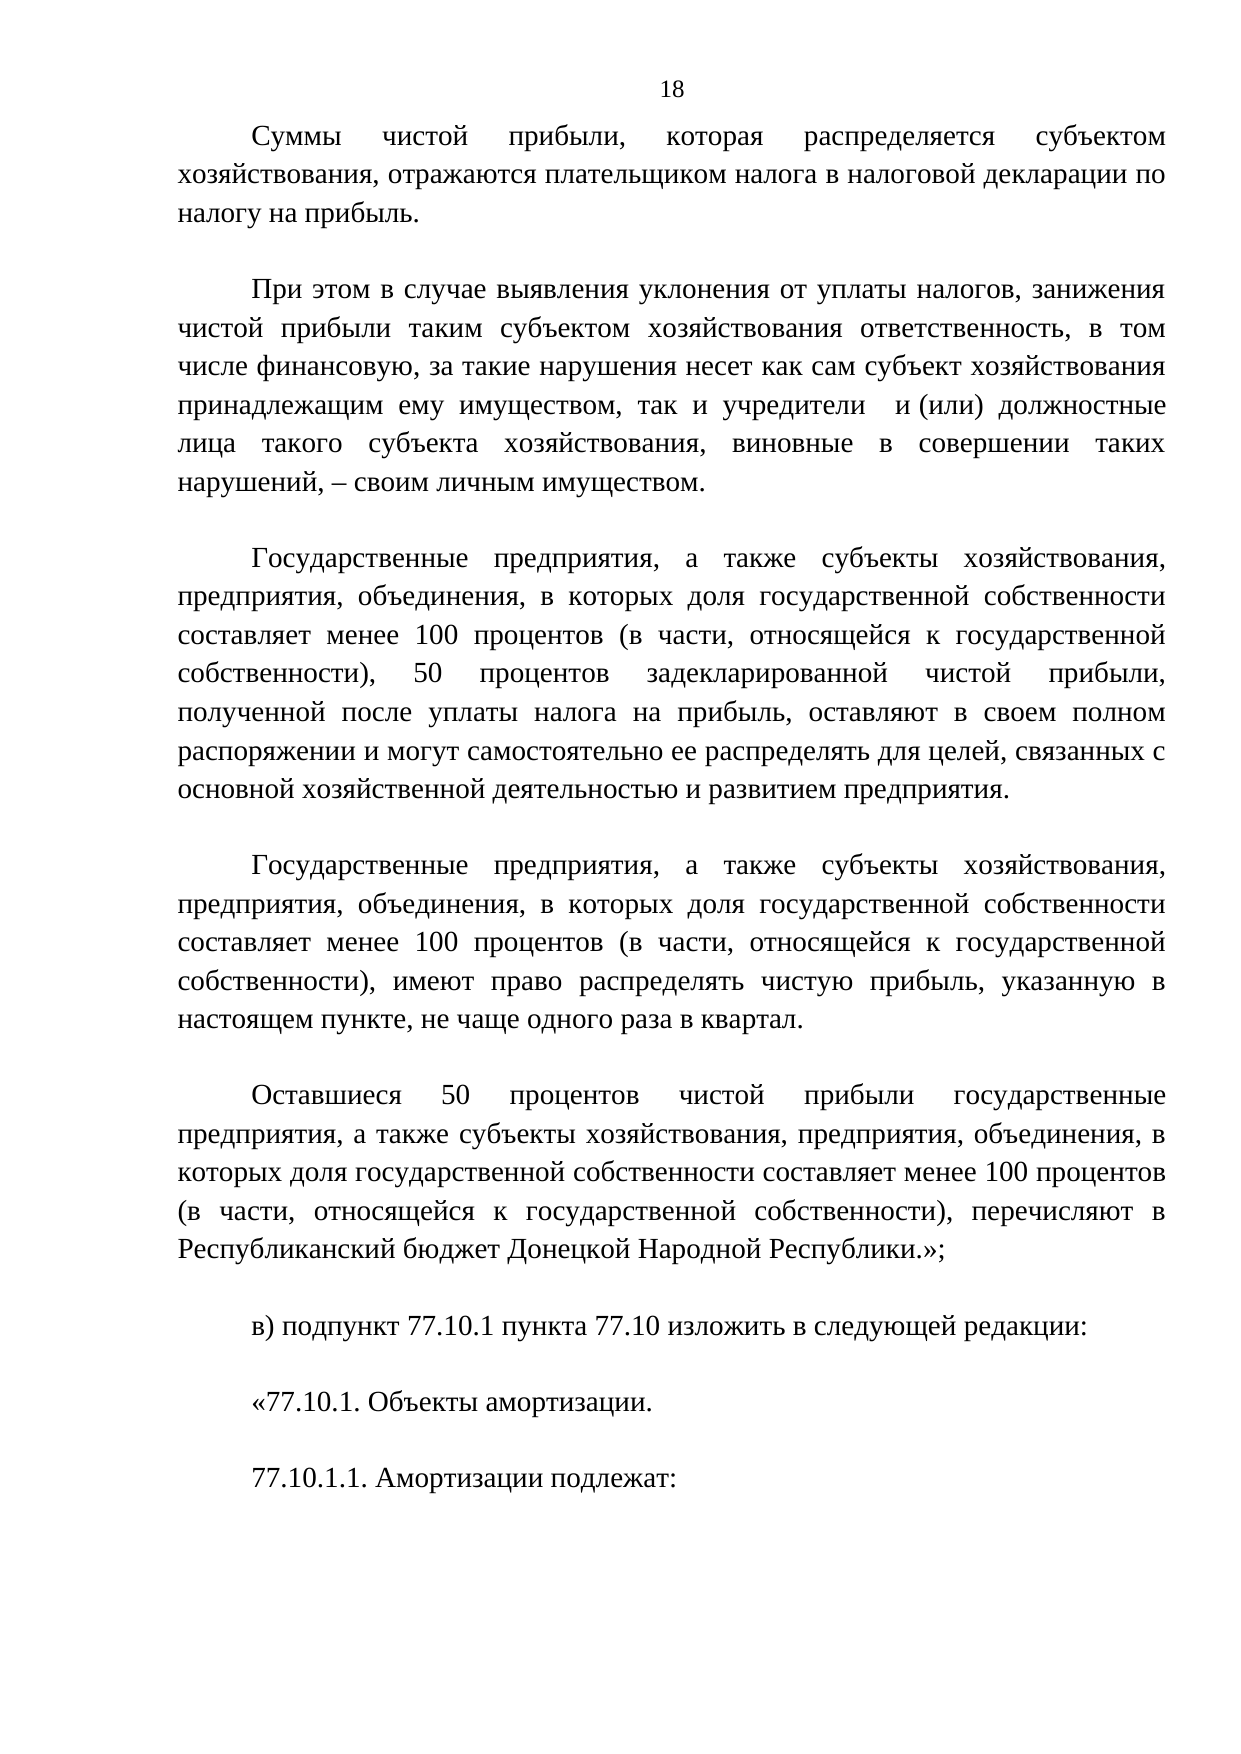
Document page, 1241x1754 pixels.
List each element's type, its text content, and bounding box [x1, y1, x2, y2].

text При этом в случае выявления уклонения от уплаты налогов, занижения чистой прибыли таким субъектом хозяйствования ответственность, в том числе финансовую, за такие нарушения несет как сам субъект хозяйствования принадлежащим ему имуществом, так и учредители и (или) должностные лица такого субъекта хозяйствования, виновные в совершении таких нарушений, – своим личным имуществом. [177, 271, 1167, 497]
text Государственные предприятия, а также субъекты хозяйствования, предприятия, объединения, в которых доля государственной собственности составляет менее 100 процентов (в части, относящейся к государственной собственности), 50 процентов задекларированной чистой прибыли, полученной после уплаты налога на прибыль, оставляют в своем полном распоряжении и могут самостоятельно ее распределять для целей, связанных с основной хозяйственной деятельностью и развитием предприятия. [177, 540, 1167, 805]
text Оставшиеся 50 процентов чистой прибыли государственные предприятия, а также субъекты хозяйствования, предприятия, объединения, в которых доля государственной собственности составляет менее 100 процентов (в части, относящейся к государственной собственности), перечисляют в Республиканский бюджет Донецкой Народной Республики.»; [177, 1077, 1167, 1265]
text 77.10.1.1. Амортизации подлежат: [177, 1460, 1167, 1493]
text в) подпункт 77.10.1 пункта 77.10 изложить в следующей редакции: [177, 1308, 1167, 1341]
text Государственные предприятия, а также субъекты хозяйствования, предприятия, объединения, в которых доля государственной собственности составляет менее 100 процентов (в части, относящейся к государственной собственности), имеют право распределять чистую прибыль, указанную в настоящем пункте, не чаще одного раза в квартал. [177, 847, 1167, 1035]
text «77.10.1. Объекты амортизации. [177, 1384, 1167, 1417]
text Суммы чистой прибыли, которая распределяется субъектом хозяйствования, отражаются плательщиком налога в налоговой декларации по налогу на прибыль. [177, 118, 1167, 229]
